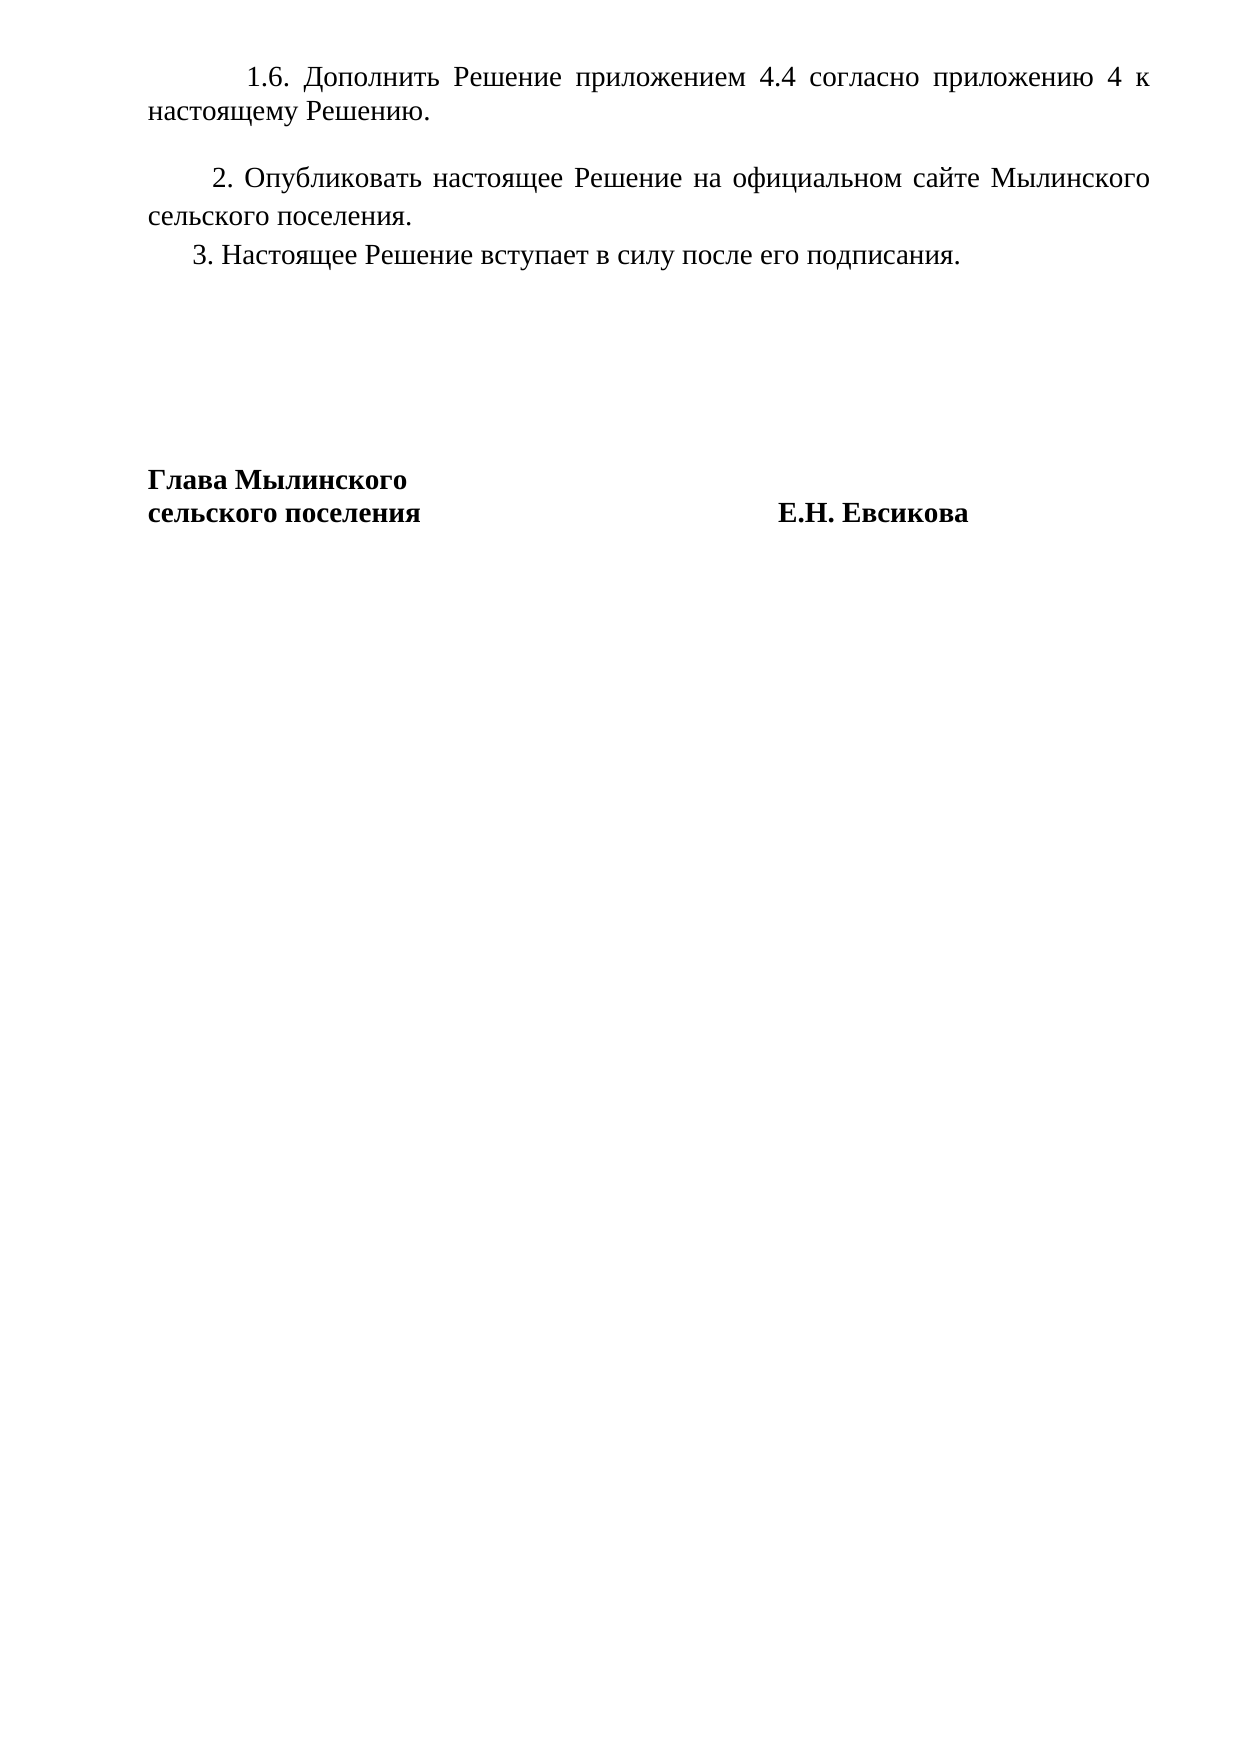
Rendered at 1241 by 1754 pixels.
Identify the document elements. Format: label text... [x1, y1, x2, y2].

text 1.6. Дополнить Решение приложением 4.4 согласно приложению 4 к настоящему Решению. [148, 59, 1152, 126]
text Глава Мылинского [148, 462, 1152, 496]
text 3. Настоящее Решение вступает в силу после его подписания. [148, 237, 1152, 270]
text 2. Опубликовать настоящее Решение на официальном сайте Мылинского сельского поселения. [148, 160, 1152, 232]
text сельского поселения Е.Н. Евсикова [148, 496, 1152, 529]
